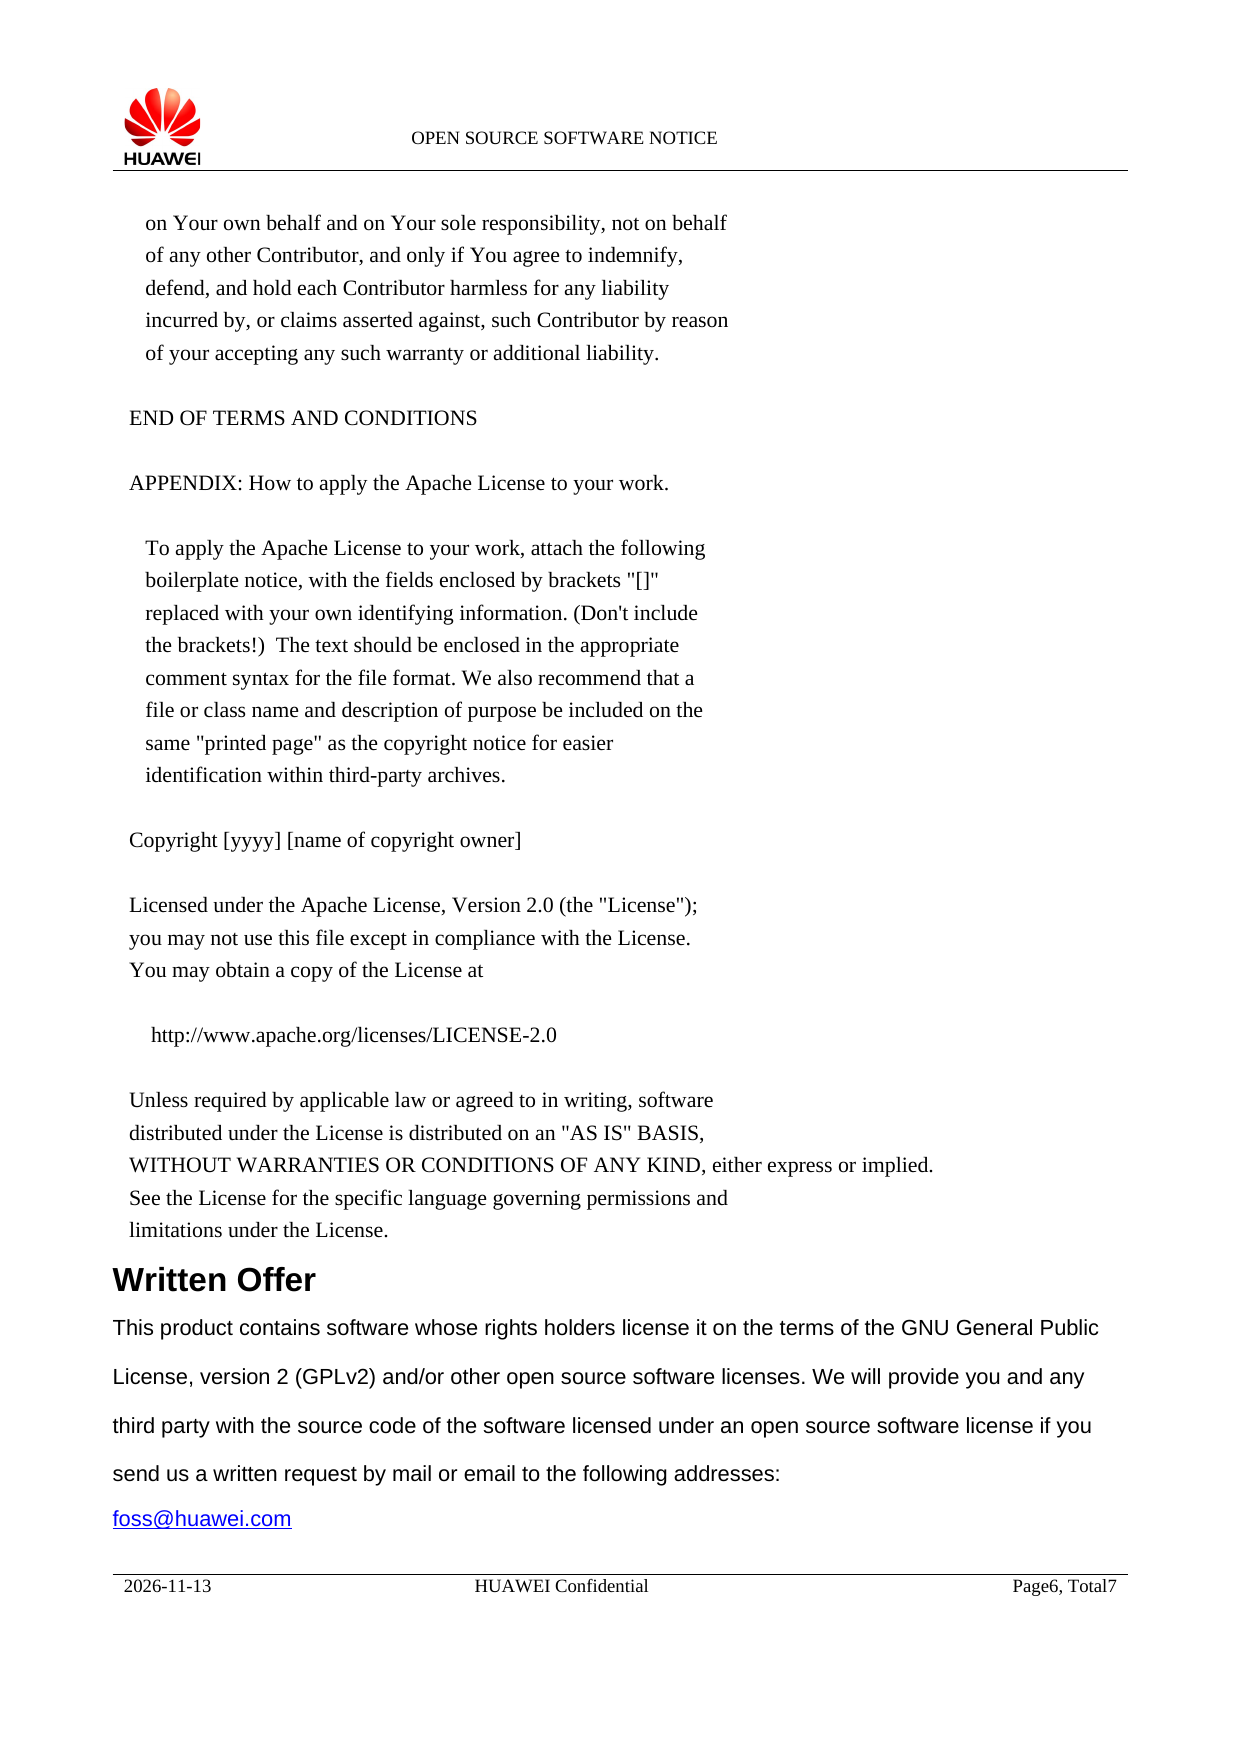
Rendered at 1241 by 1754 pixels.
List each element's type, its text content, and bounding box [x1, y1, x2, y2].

text foss@huawei.com [112, 1503, 1128, 1535]
picture [124, 88, 201, 165]
text Written Offer [112, 1246, 1128, 1311]
text This product contains software whose rights holders license it on the terms of the GNU General Public License, version 2 (GPLv2) and/or other open source software licenses. We will provide you and any third party with the source code of the software licensed under an open source software license if you send us a written request by mail or email to the following addresses: [112, 1311, 1128, 1490]
